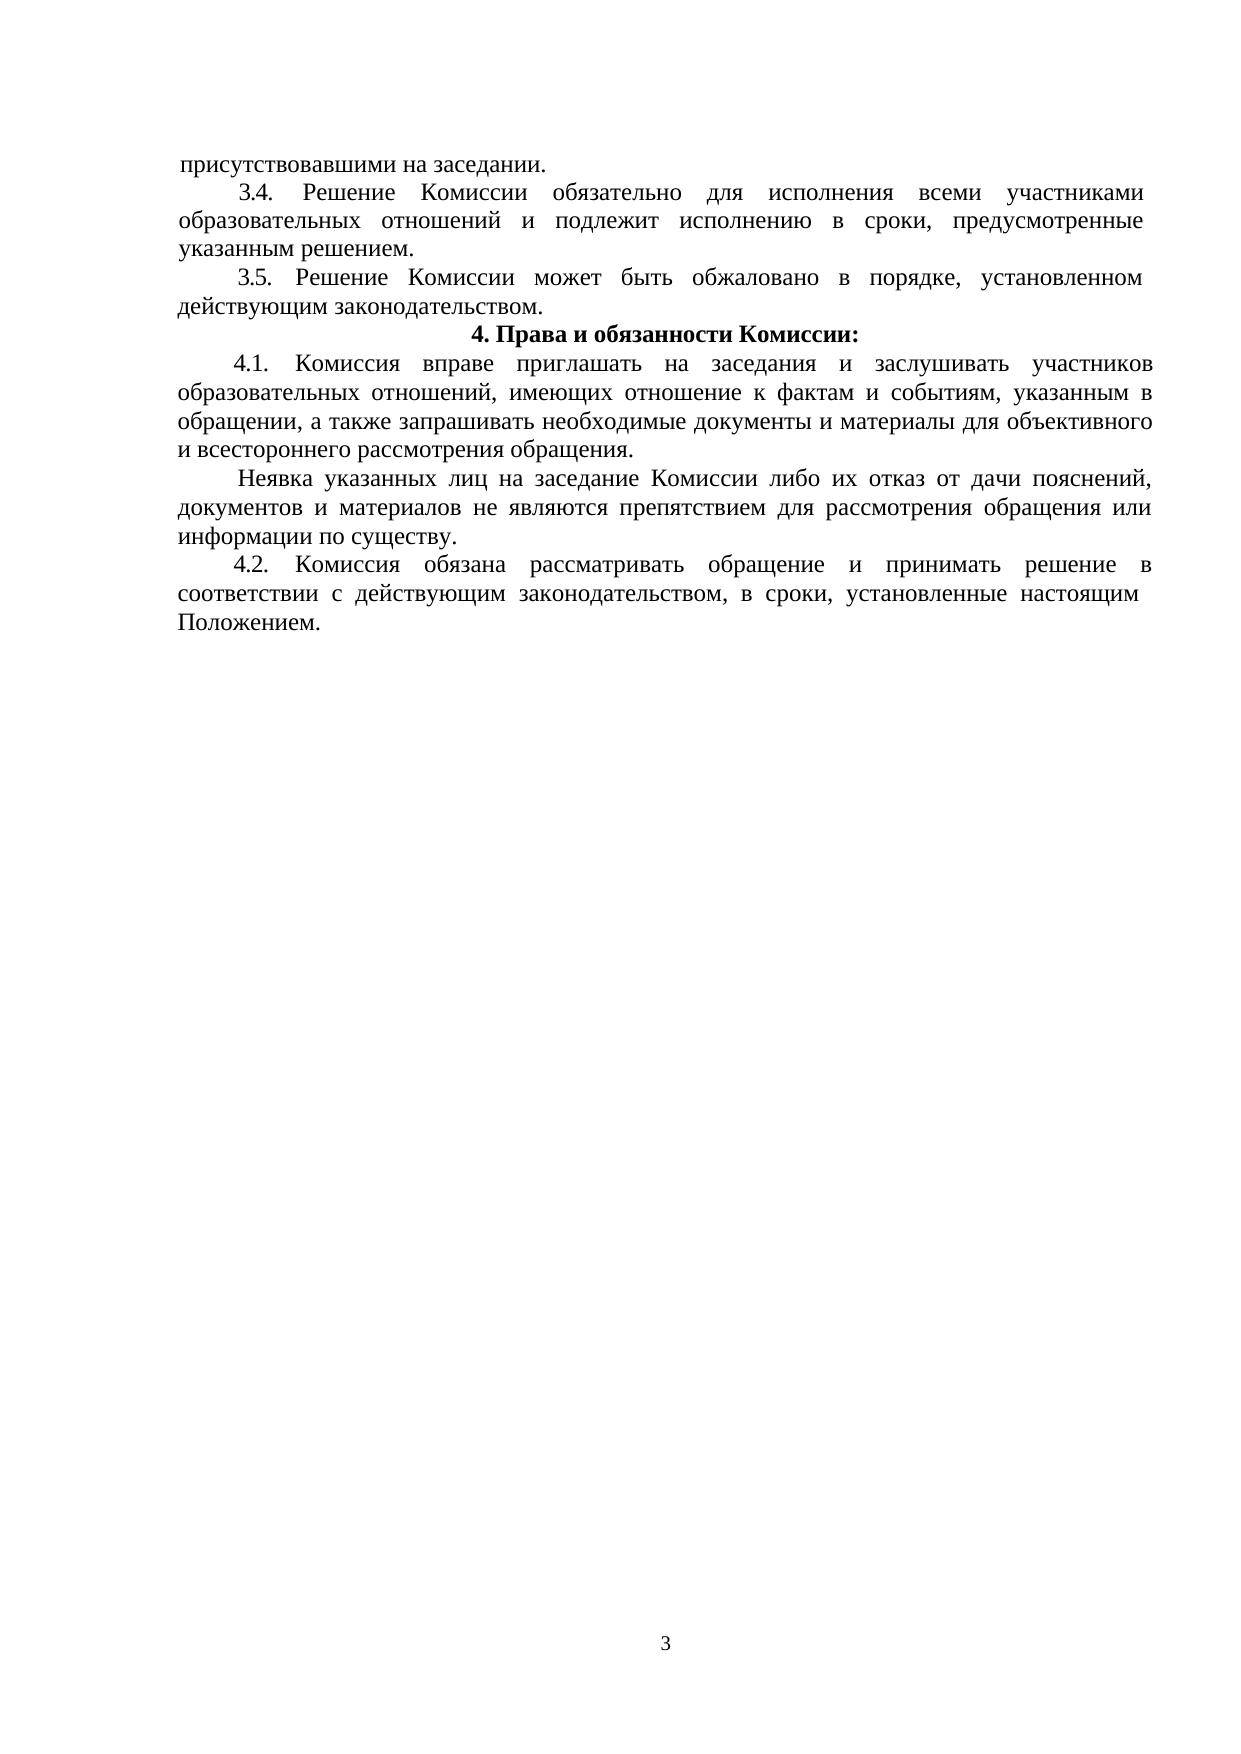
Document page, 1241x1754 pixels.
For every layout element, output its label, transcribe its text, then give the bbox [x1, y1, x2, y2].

text 4.1. Комиссия вправе приглашать на заседания и заслушивать участников образовательных отношений, имеющих отношение к фактам и событиям, указанным в обращении, а также запрашивать необходимые документы и материалы для объективного и всестороннего рассмотрения обращения. [177, 348, 1154, 463]
text 3.5. Решение Комиссии может быть обжаловано в порядке, установленном действующим законодательством. [177, 262, 1143, 319]
text Неявка указанных лиц на заседание Комиссии либо их отказ от дачи пояснений, документов и материалов не являются препятствием для рассмотрения обращения или информации по существу. [178, 463, 1153, 549]
text 4.2. Комиссия обязана рассматривать обращение и принимать решение в соответствии с действующим законодательством, в сроки, установленные настоящим Положением. [177, 549, 1153, 636]
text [180, 150, 1144, 178]
text 3.4. Решение Комиссии обязательно для исполнения всеми участниками образовательных отношений и подлежит исполнению в сроки, предусмотренные указанным решением. [178, 178, 1144, 262]
text 4. Права и обязанности Комиссии: [177, 319, 1153, 348]
